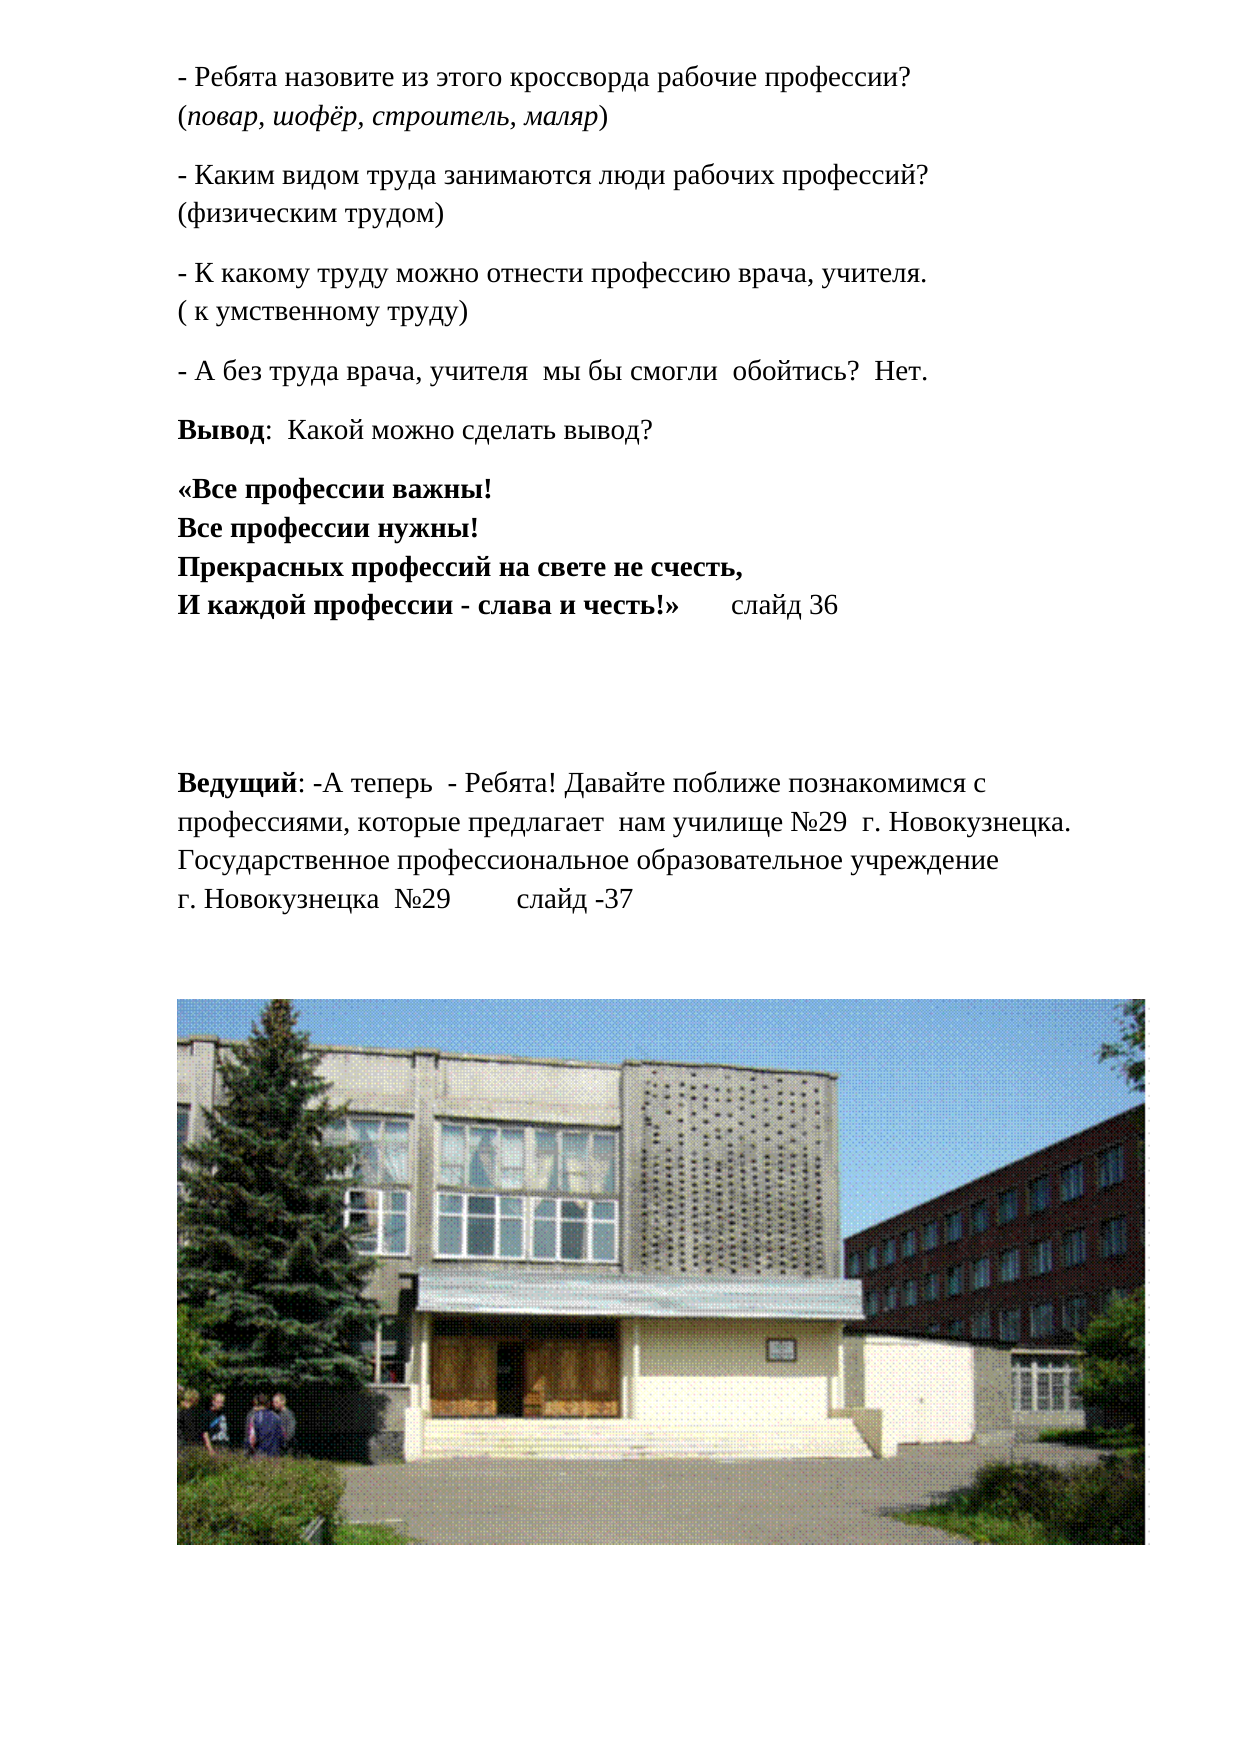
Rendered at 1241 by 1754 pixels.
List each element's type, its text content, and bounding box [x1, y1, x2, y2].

text - Каким видом труда занимаются люди рабочих профессий? (физическим трудом) [177, 157, 1122, 229]
text Ведущий: -А теперь - Ребята! Давайте поближе познакомимся с профессиями, которые предлагает нам училище №29 г. Новокузнецка. Государственное профессиональное образовательное учреждение г. Новокузнецка №29 слайд -37 [177, 765, 1122, 914]
text «Все профессии важны! Все профессии нужны! Прекрасных профессий на свете не счесть, И каждой профессии - слава и честь!» слайд 36 [177, 472, 1122, 621]
picture [177, 999, 1150, 1545]
text - К какому труду можно отнести профессию врача, учителя. ( к умственному труду) [177, 255, 1122, 327]
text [177, 59, 1122, 131]
text - А без труда врача, учителя мы бы смогли обойтись? Нет. [177, 353, 1122, 386]
text Вывод: Какой можно сделать вывод? [177, 412, 1122, 446]
